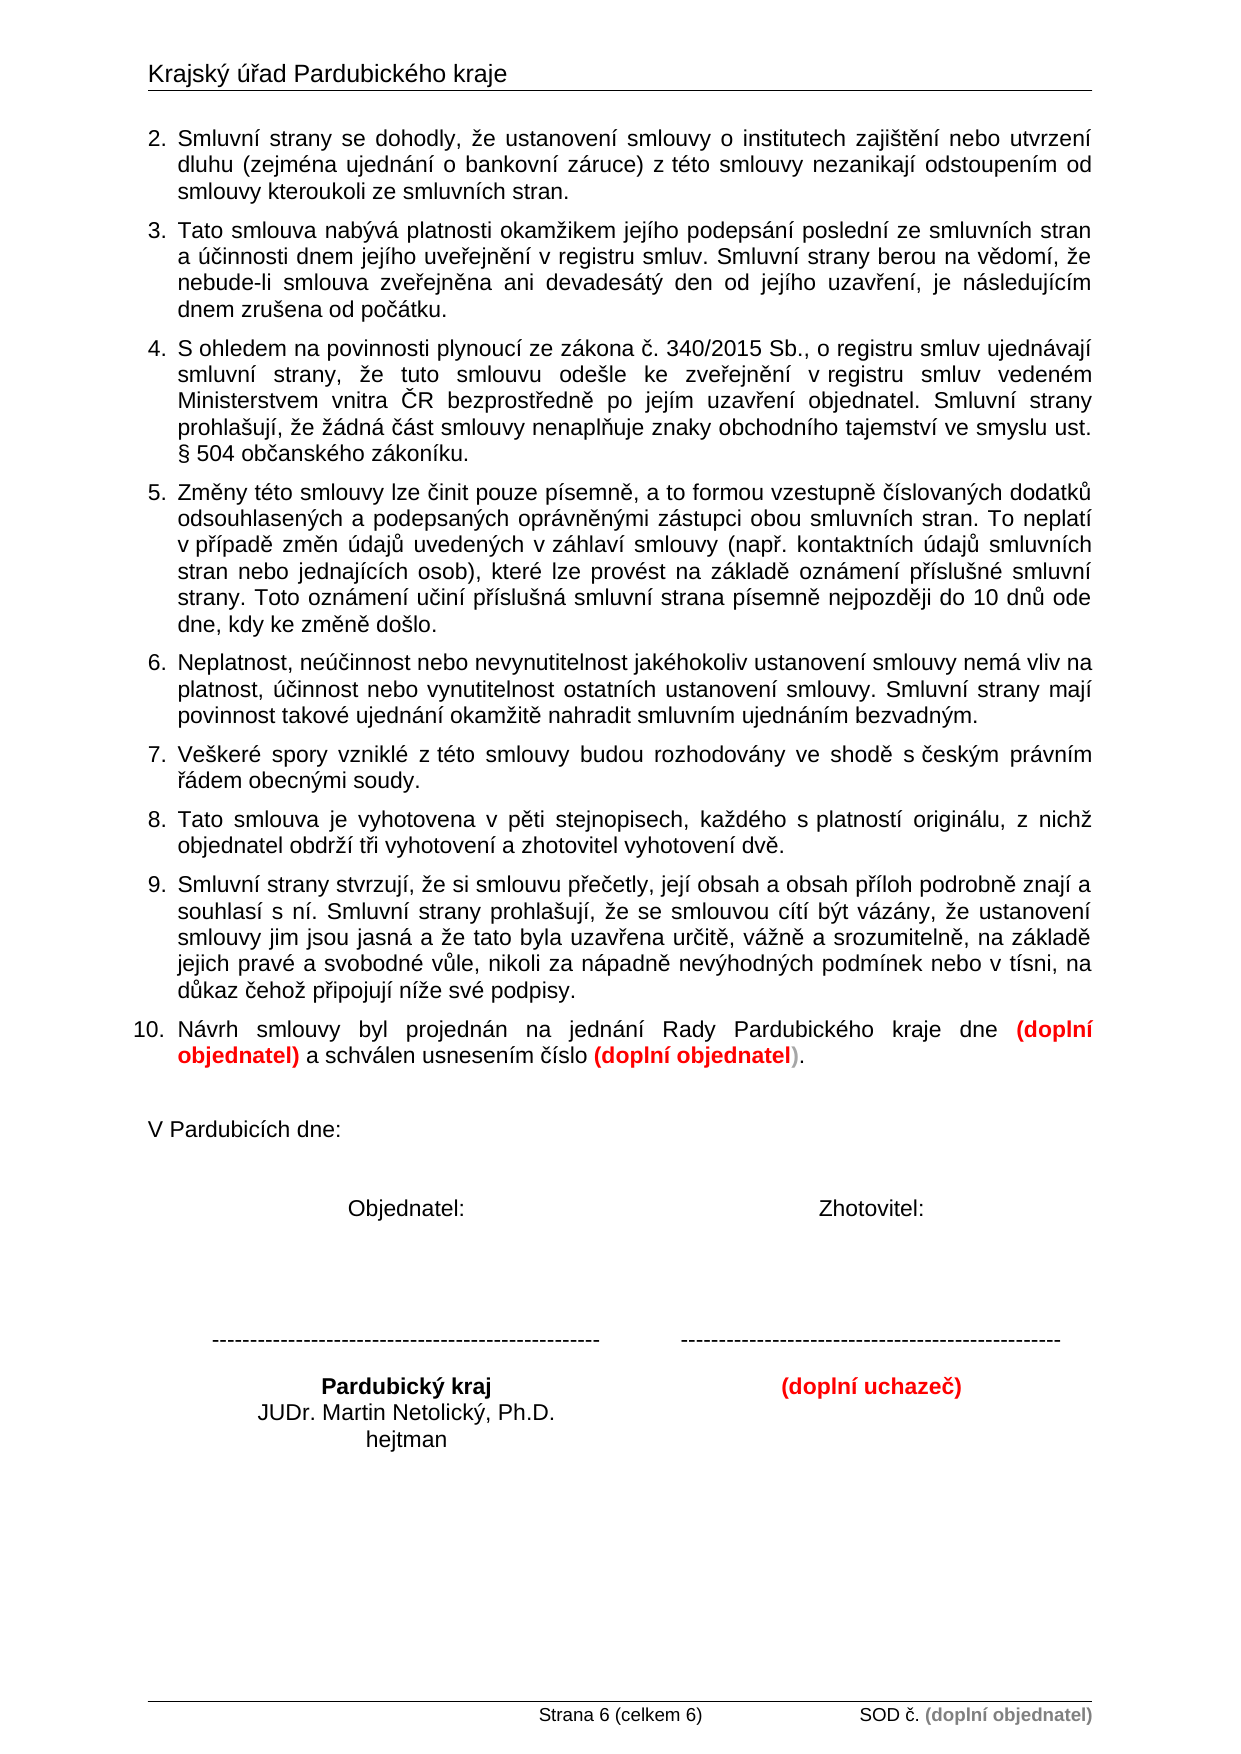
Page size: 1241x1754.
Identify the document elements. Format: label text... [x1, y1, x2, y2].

list Neplatnost, neúčinnost nebo nevynutitelnost jakéhokoliv ustanovení smlouvy nemá vliv na platnost, účinnost nebo vynutitelnost ostatních ustanovení smlouvy. Smluvní strany mají povinnost takové ujednání okamžitě nahradit smluvním ujednáním bezvadným. [148, 649, 1092, 728]
table_cell Pardubický kraj JUDr. Martin Netolický, Ph.D. hejtman [174, 1373, 639, 1452]
list Návrh smlouvy byl projednán na jednání Rady Pardubického kraje dne (doplní objednatel) a schválen usnesením číslo (doplní objednatel). [133, 1016, 1092, 1068]
list Smluvní strany stvrzují, že si smlouvu přečetly, její obsah a obsah příloh podrobně znají a souhlasí s ní. Smluvní strany prohlašují, že se smlouvou cítí být vázány, že ustanovení smlouvy jim jsou jasná a že tato byla uzavřena určitě, vážně a srozumitelně, na základě jejich pravé a svobodné vůle, nikoli za nápadně nevýhodných podmínek nebo v tísni, na důkaz čehož připojují níže své podpisy. [148, 871, 1092, 1003]
text V Pardubicích dne: [148, 1116, 1172, 1142]
table_header Objednatel: --------------------------------------------------- [174, 1168, 639, 1373]
list S ohledem na povinnosti plynoucí ze zákona č. 340/2015 Sb., o registru smluv ujednávají smluvní strany, že tuto smlouvu odešle ke zveřejnění v registru smluv vedeném Ministerstvem vnitra ČR bezprostředně po jejím uzavření objednatel. Smluvní strany prohlašují, že žádná část smlouvy nenaplňuje znaky obchodního tajemství ve smyslu ust. § 504 občanského zákoníku. [148, 334, 1092, 466]
list Tato smlouva nabývá platnosti okamžikem jejího podepsání poslední ze smluvních stran a účinnosti dnem jejího uveřejnění v registru smluv. Smluvní strany berou na vědomí, že nebude-li smlouva zveřejněna ani devadesátý den od jejího uzavření, je následujícím dnem zrušena od počátku. [148, 217, 1092, 322]
list Smluvní strany se dohodly, že ustanovení smlouvy o institutech zajištění nebo utvrzení dluhu (zejména ujednání o bankovní záruce) z této smlouvy nezanikají odstoupením od smlouvy kteroukoli ze smluvních stran. [148, 125, 1092, 204]
list Veškeré spory vzniklé z této smlouvy budou rozhodovány ve shodě s českým právním řádem obecnými soudy. [148, 741, 1092, 794]
table_cell (doplní uchazeč) [639, 1373, 1104, 1452]
table_header Zhotovitel: -------------------------------------------------- [639, 1168, 1104, 1373]
list Tato smlouva je vyhotovena v pěti stejnopisech, každého s platností originálu, z nichž objednatel obdrží tři vyhotovení a zhotovitel vyhotovení dvě. [148, 806, 1092, 859]
list Změny této smlouvy lze činit pouze písemně, a to formou vzestupně číslovaných dodatků odsouhlasených a podepsaných oprávněnými zástupci obou smluvních stran. To neplatí v případě změn údajů uvedených v záhlaví smlouvy (např. kontaktních údajů smluvních stran nebo jednajících osob), které lze provést na základě oznámení příslušné smluvní strany. Toto oznámení učiní příslušná smluvní strana písemně nejpozději do 10 dnů ode dne, kdy ke změně došlo. [148, 479, 1092, 637]
